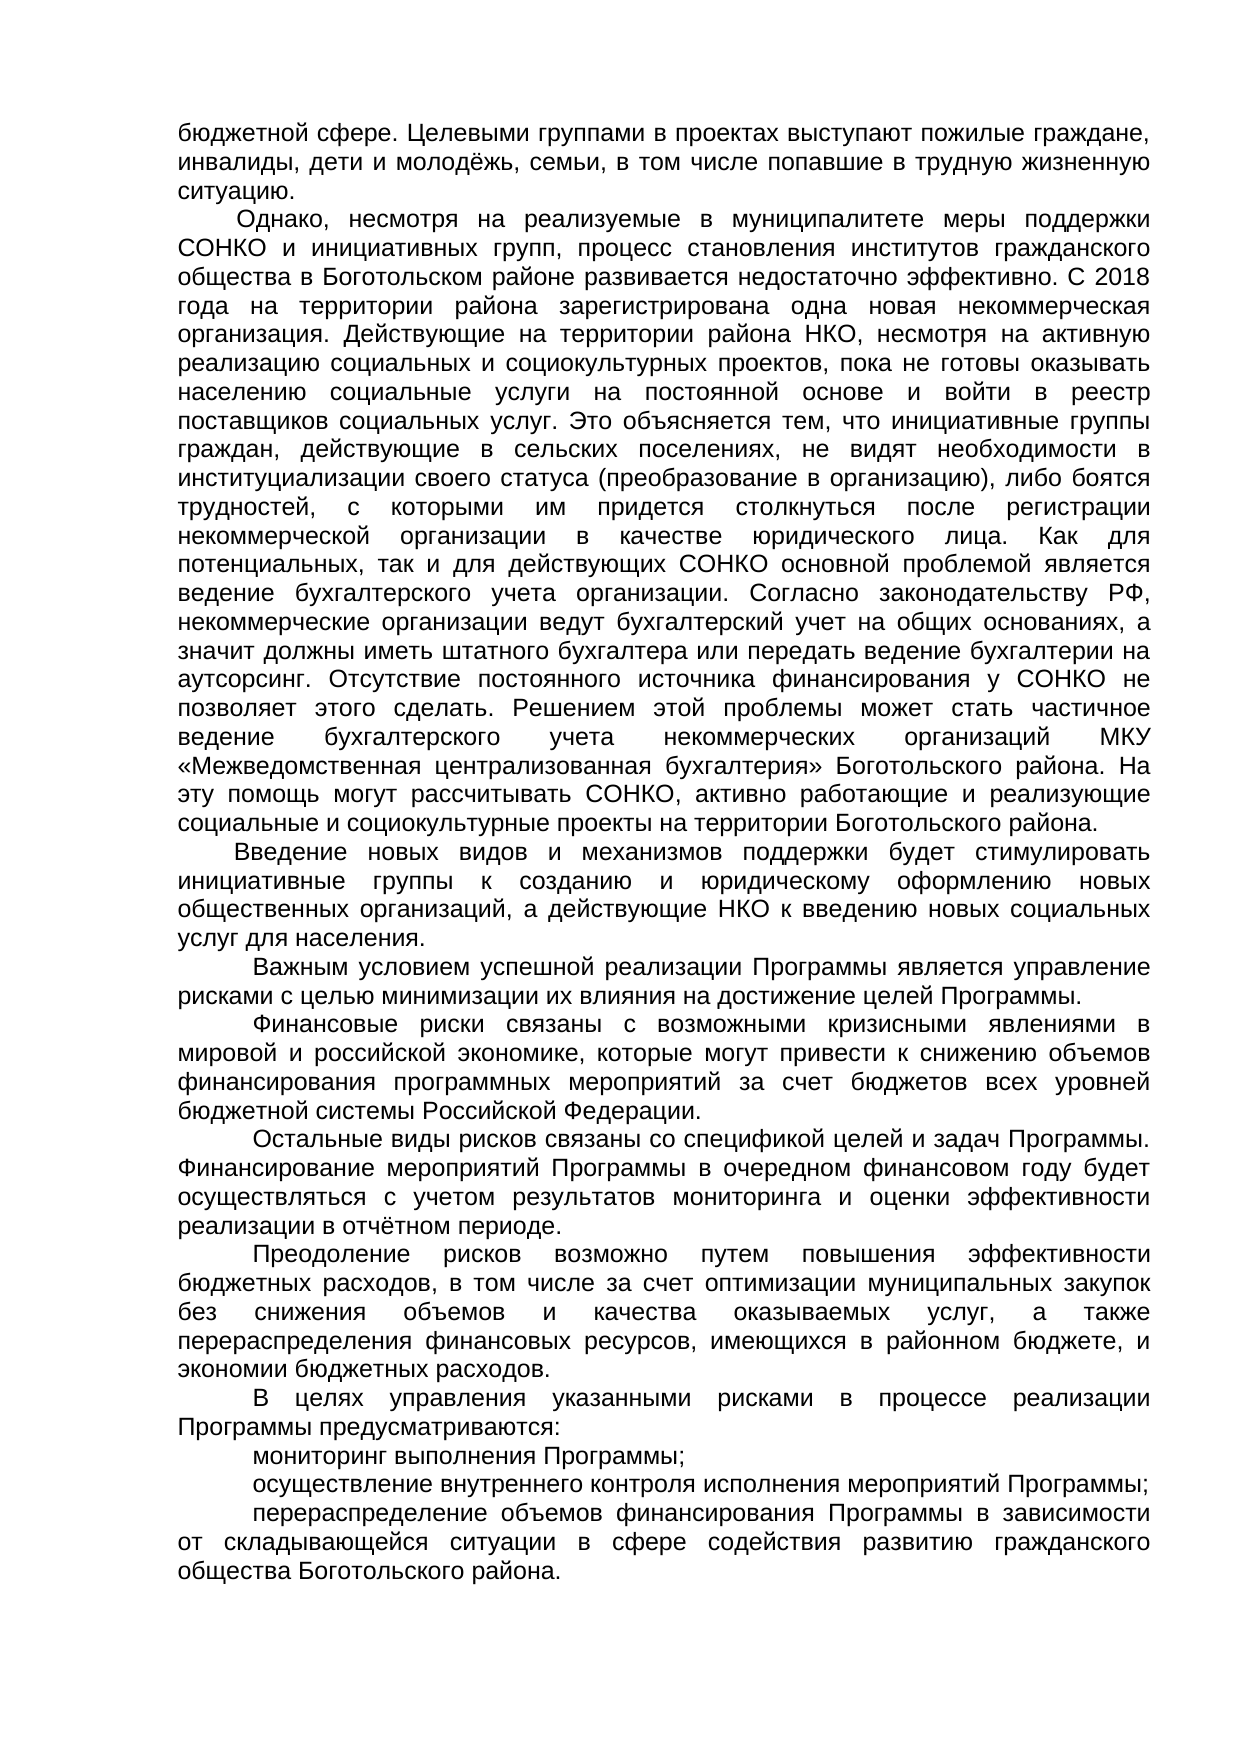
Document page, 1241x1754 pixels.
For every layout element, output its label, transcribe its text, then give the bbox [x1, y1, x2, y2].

text Важным условием успешной реализации Программы является управление рисками с целью минимизации их влияния на достижение целей Программы. [177, 952, 1152, 1009]
text Введение новых видов и механизмов поддержки будет стимулировать инициативные группы к созданию и юридическому оформлению новых общественных организаций, а действующие НКО к введению новых социальных услуг для населения. [177, 837, 1152, 952]
text осуществление внутреннего контроля исполнения мероприятий Программы; [177, 1469, 1152, 1498]
text В целях управления указанными рисками в процессе реализации Программы предусматриваются: [177, 1383, 1152, 1441]
text Финансовые риски связаны с возможными кризисными явлениями в мировой и российской экономике, которые могут привести к снижению объемов финансирования программных мероприятий за счет бюджетов всех уровней бюджетной системы Российской Федерации. [177, 1009, 1152, 1124]
text Однако, несмотря на реализуемые в муниципалитете меры поддержки СОНКО и инициативных групп, процесс становления институтов гражданского общества в Боготольском районе развивается недостаточно эффективно. С 2018 года на территории района зарегистрирована одна новая некоммерческая организация. Действующие на территории района НКО, несмотря на активную реализацию социальных и социокультурных проектов, пока не готовы оказывать населению социальные услуги на постоянной основе и войти в реестр поставщиков социальных услуг. Это объясняется тем, что инициативные группы граждан, действующие в сельских поселениях, не видят необходимости в институциализации своего статуса (преобразование в организацию), либо боятся трудностей, с которыми им придется столкнуться после регистрации некоммерческой организации в качестве юридического лица. Как для потенциальных, так и для действующих СОНКО основной проблемой является ведение бухгалтерского учета организации. Согласно законодательству РФ, некоммерческие организации ведут бухгалтерский учет на общих основаниях, а значит должны иметь штатного бухгалтера или передать ведение бухгалтерии на аутсорсинг. Отсутствие постоянного источника финансирования у СОНКО не позволяет этого сделать. Решением этой проблемы может стать частичное ведение бухгалтерского учета некоммерческих организаций МКУ «Межведомственная централизованная бухгалтерия» Боготольского района. На эту помощь могут рассчитывать СОНКО, активно работающие и реализующие социальные и социокультурные проекты на территории Боготольского района. [177, 204, 1152, 837]
text Преодоление рисков возможно путем повышения эффективности бюджетных расходов, в том числе за счет оптимизации муниципальных закупок без снижения объемов и качества оказываемых услуг, а также перераспределения финансовых ресурсов, имеющихся в районном бюджете, и экономии бюджетных расходов. [177, 1239, 1152, 1383]
text перераспределение объемов финансирования Программы в зависимости от складывающейся ситуации в сфере содействия развитию гражданского общества Боготольского района. [177, 1498, 1152, 1584]
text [177, 118, 1152, 204]
text мониторинг выполнения Программы; [177, 1441, 1152, 1469]
text Остальные виды рисков связаны со спецификой целей и задач Программы. Финансирование мероприятий Программы в очередном финансовом году будет осуществляться с учетом результатов мониторинга и оценки эффективности реализации в отчётном периоде. [177, 1124, 1152, 1239]
